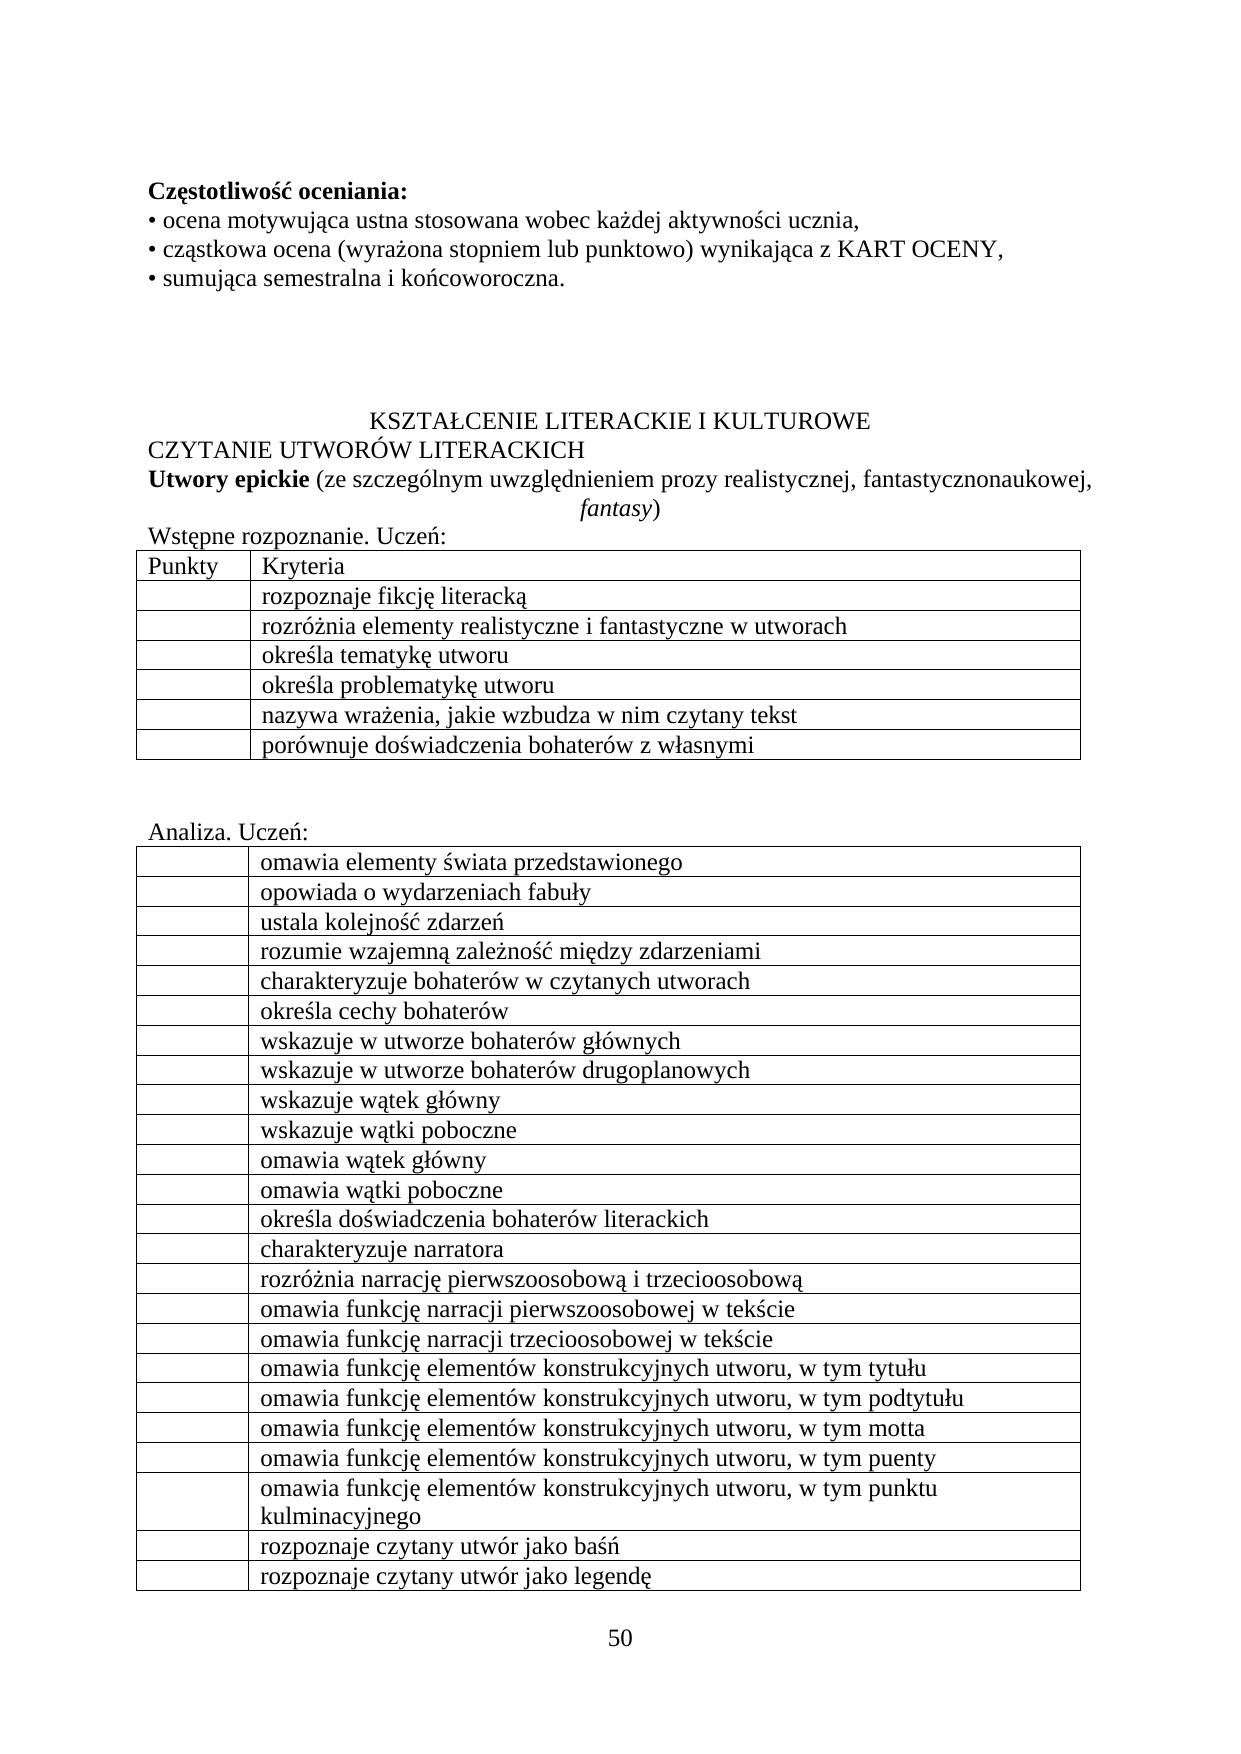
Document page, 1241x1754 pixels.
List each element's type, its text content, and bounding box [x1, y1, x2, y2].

table_cell [137, 1205, 248, 1233]
table_cell [137, 1056, 248, 1084]
text • cząstkowa ocena (wyrażona stopniem lub punktowo) wynikająca z KART OCENY, [148, 234, 1093, 263]
table_cell rozróżnia narrację pierwszoosobową i trzecioosobową [249, 1264, 1080, 1293]
table_cell [137, 1354, 248, 1382]
table_cell określa tematykę utworu [251, 641, 1080, 669]
table_cell omawia wątki poboczne [249, 1175, 1080, 1203]
table_cell określa doświadczenia bohaterów literackich [249, 1205, 1080, 1233]
table_cell wskazuje w utworze bohaterów głównych [249, 1026, 1080, 1054]
table_cell ustala kolejność zdarzeń [249, 907, 1080, 935]
table_cell [137, 1085, 248, 1114]
table_cell rozpoznaje fikcję literacką [251, 581, 1080, 610]
table_cell [137, 730, 250, 759]
text Wstępne rozpoznanie. Uczeń: [148, 521, 1093, 550]
table_cell [137, 1115, 248, 1144]
table_cell nazywa wrażenia, jakie wzbudza w nim czytany tekst [251, 700, 1080, 729]
table_cell rozumie wzajemną zależność między zdarzeniami [249, 936, 1080, 965]
table_cell [137, 1324, 248, 1352]
table_cell omawia funkcję narracji trzecioosobowej w tekście [249, 1324, 1080, 1352]
table_cell omawia funkcję narracji pierwszoosobowej w tekście [249, 1294, 1080, 1323]
text KSZTAŁCENIE LITERACKIE I KULTUROWE [148, 406, 1093, 435]
table_cell omawia funkcję elementów konstrukcyjnych utworu, w tym punktu kulminacyjnego [249, 1473, 1080, 1530]
table_cell rozróżnia elementy realistyczne i fantastyczne w utworach [251, 611, 1080, 639]
table_header Punkty [137, 551, 250, 580]
table_cell omawia funkcję elementów konstrukcyjnych utworu, w tym puenty [249, 1443, 1080, 1472]
table_cell określa cechy bohaterów [249, 996, 1080, 1025]
table_cell [137, 670, 250, 699]
table_cell [137, 1383, 248, 1412]
table_header omawia elementy świata przedstawionego [249, 847, 1080, 876]
text Częstotliwość oceniania: [148, 176, 1093, 205]
table_cell określa problematykę utworu [251, 670, 1080, 699]
table_cell [137, 1413, 248, 1442]
table_cell [137, 641, 250, 669]
table_cell wskazuje wątek główny [249, 1085, 1080, 1114]
table_header Kryteria [251, 551, 1080, 580]
table_cell [137, 1443, 248, 1472]
table_cell [137, 700, 250, 729]
table_cell [137, 1294, 248, 1323]
table_cell rozpoznaje czytany utwór jako baśń [249, 1531, 1080, 1560]
text CZYTANIE UTWORÓW LITERACKICH [148, 435, 1093, 464]
table_cell wskazuje wątki poboczne [249, 1115, 1080, 1144]
table_cell charakteryzuje narratora [249, 1234, 1080, 1263]
table_cell [137, 1234, 248, 1263]
table_cell [137, 1175, 248, 1203]
table_cell omawia funkcję elementów konstrukcyjnych utworu, w tym motta [249, 1413, 1080, 1442]
table_cell [137, 1026, 248, 1054]
text Utwory epickie (ze szczególnym uwzględnieniem prozy realistycznej, fantastycznonaukowej, fantasy) [148, 464, 1093, 521]
table_header [137, 847, 248, 876]
table_cell [137, 966, 248, 995]
table_cell [137, 1473, 248, 1530]
text • ocena motywująca ustna stosowana wobec każdej aktywności ucznia, [148, 205, 1093, 234]
table_cell [137, 936, 248, 965]
table_cell [137, 1531, 248, 1560]
table_cell [137, 1264, 248, 1293]
table_cell omawia funkcję elementów konstrukcyjnych utworu, w tym podtytułu [249, 1383, 1080, 1412]
text Analiza. Uczeń: [148, 817, 1093, 846]
table_cell [137, 1145, 248, 1174]
table_cell omawia wątek główny [249, 1145, 1080, 1174]
table_cell wskazuje w utworze bohaterów drugoplanowych [249, 1056, 1080, 1084]
table_cell opowiada o wydarzeniach fabuły [249, 877, 1080, 906]
table_cell rozpoznaje czytany utwór jako legendę [249, 1561, 1080, 1590]
table_cell [137, 877, 248, 906]
table_cell [137, 1561, 248, 1590]
table_cell [137, 611, 250, 639]
table_cell porównuje doświadczenia bohaterów z własnymi [251, 730, 1080, 759]
table_cell [137, 907, 248, 935]
table_cell charakteryzuje bohaterów w czytanych utworach [249, 966, 1080, 995]
table_cell [137, 581, 250, 610]
table_cell omawia funkcję elementów konstrukcyjnych utworu, w tym tytułu [249, 1354, 1080, 1382]
table_cell [137, 996, 248, 1025]
text • sumująca semestralna i końcoworoczna. [148, 263, 1093, 291]
